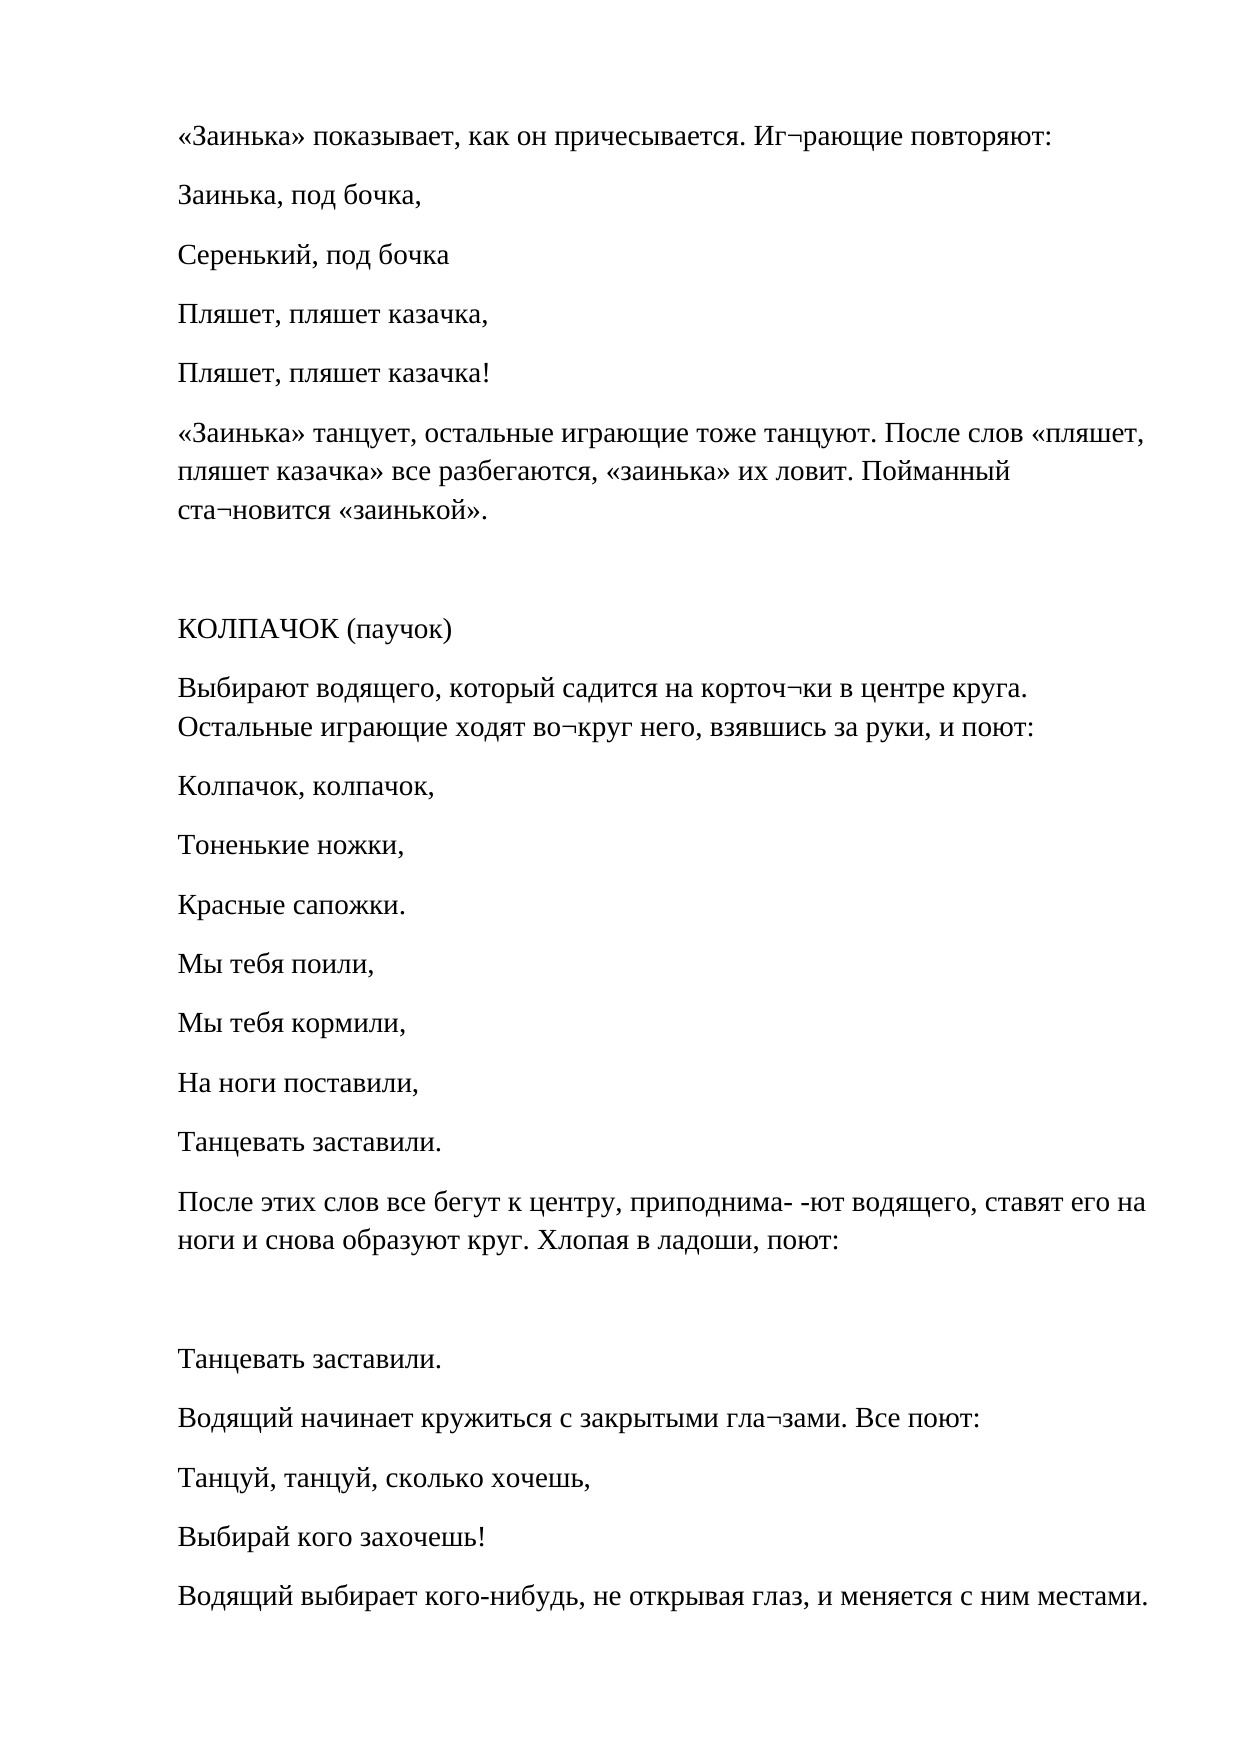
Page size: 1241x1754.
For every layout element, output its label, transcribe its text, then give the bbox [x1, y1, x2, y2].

text Танцуй, танцуй, сколько хочешь, [177, 1460, 1152, 1493]
text Пляшет, пляшет казачка! [177, 356, 1152, 389]
text Водящий выбирает кого-нибудь, не открывая глаз, и меняется с ним местами. [177, 1578, 1152, 1612]
text Заинька, под бочка, [177, 177, 1152, 211]
text «Заинька» показывает, как он причесывается. Иг¬рающие повторяют: [177, 118, 1152, 152]
text Мы тебя поили, [177, 946, 1152, 980]
text Мы тебя кормили, [177, 1006, 1152, 1039]
text Колпачок, колпачок, [177, 768, 1152, 802]
text «Заинька» танцует, остальные играющие тоже танцуют. После слов «пляшет, пляшет казачка» все разбегаются, «заинька» их ловит. Пойманный ста¬новится «заинькой». [177, 415, 1152, 526]
text Выбирай кого захочешь! [177, 1519, 1152, 1553]
text КОЛПАЧОК (паучок) [177, 611, 1152, 644]
text Красные сапожки. [177, 887, 1152, 920]
text Водящий начинает кружиться с закрытыми гла¬зами. Все поют: [177, 1400, 1152, 1434]
text Пляшет, пляшет казачка, [177, 296, 1152, 330]
text На ноги поставили, [177, 1065, 1152, 1098]
text Тоненькие ножки, [177, 827, 1152, 861]
text Серенький, под бочка [177, 237, 1152, 270]
text Танцевать заставили. [177, 1341, 1152, 1374]
text Танцевать заставили. [177, 1124, 1152, 1158]
text Выбирают водящего, который садится на корточ¬ки в центре круга. Остальные играющие ходят во¬круг него, взявшись за руки, и поют: [177, 670, 1152, 742]
text После этих слов все бегут к центру, приподнима- -ют водящего, ставят его на ноги и снова образуют круг. Хлопая в ладоши, поют: [177, 1184, 1152, 1256]
